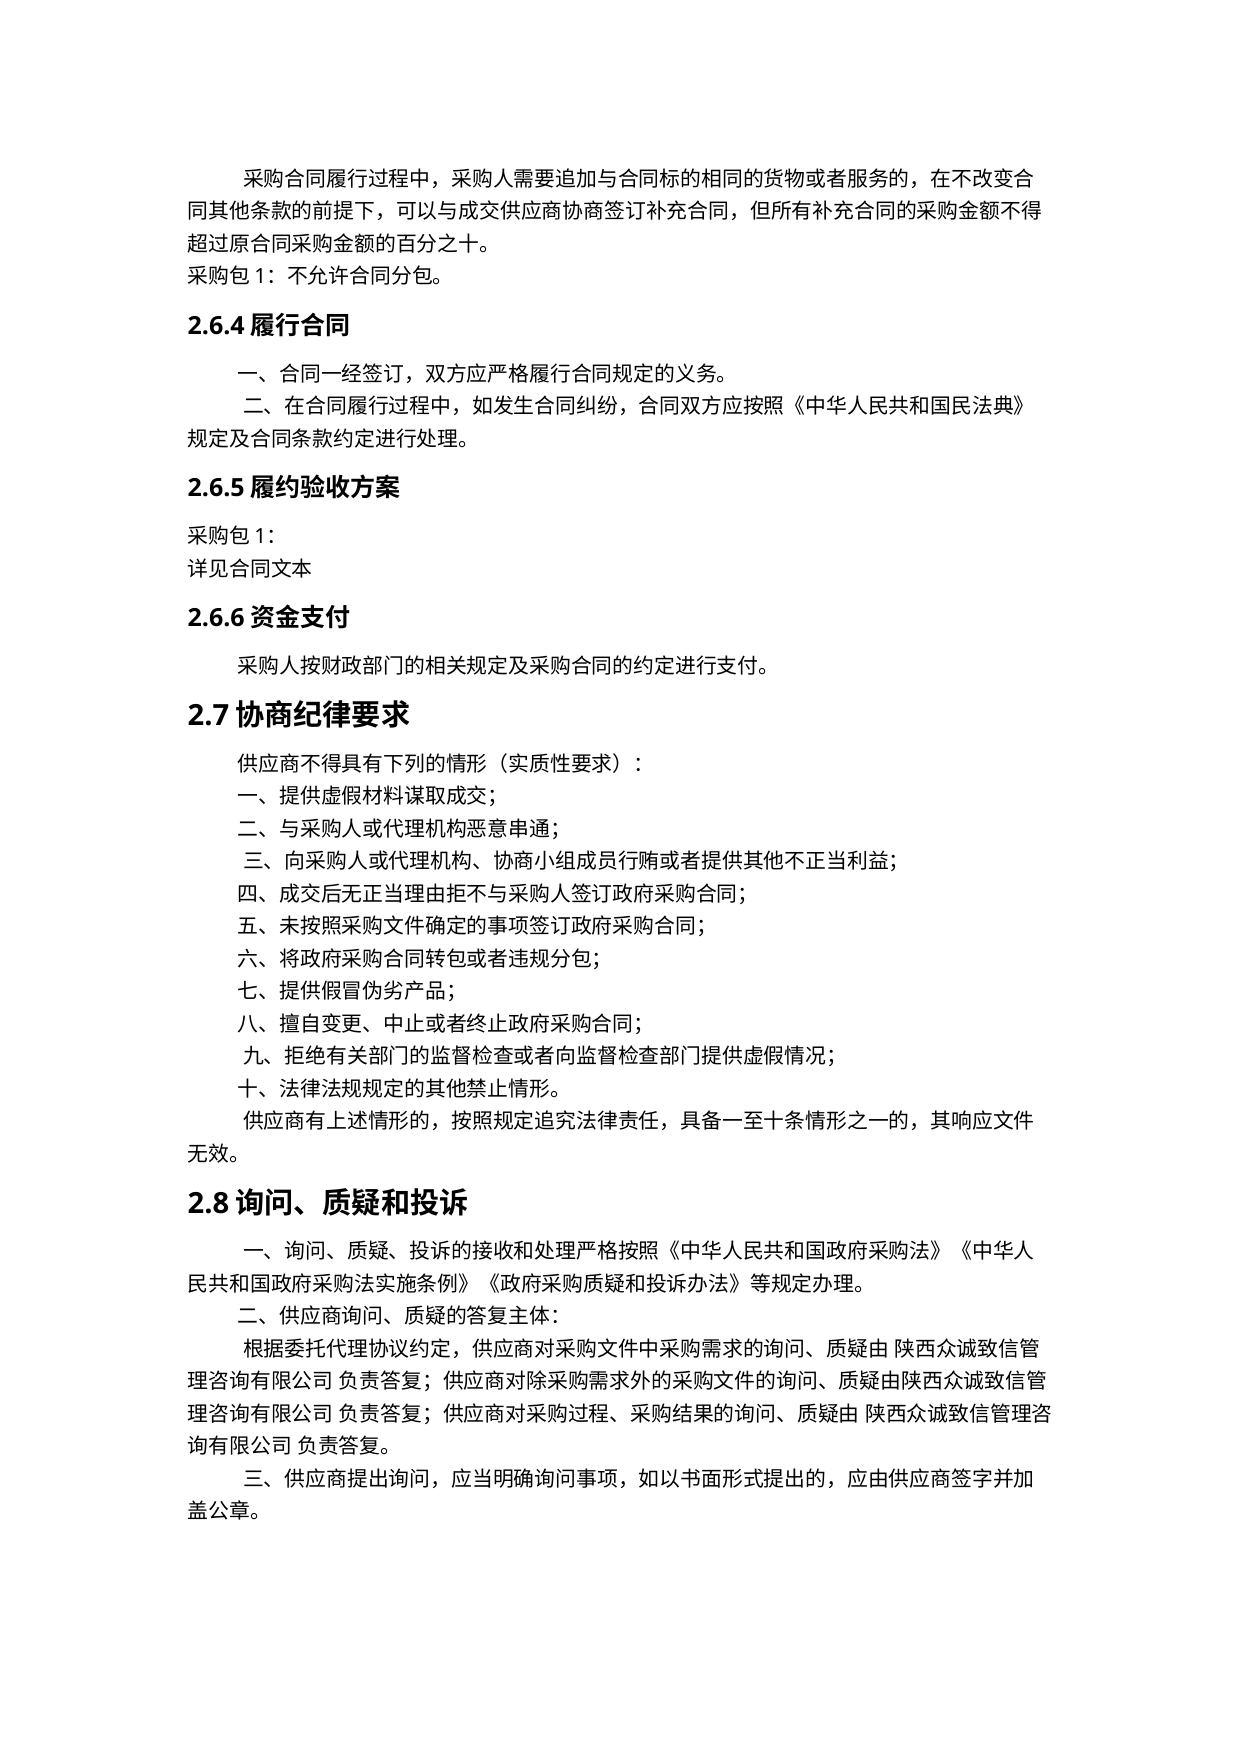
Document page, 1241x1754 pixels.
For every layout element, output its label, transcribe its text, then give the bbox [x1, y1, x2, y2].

text 二、供应商询问、质疑的答复主体： [187, 1299, 1053, 1332]
text 一、合同一经签订，双方应严格履行合同规定的义务。 [187, 357, 1053, 389]
text 供应商有上述情形的，按照规定追究法律责任，具备一至十条情形之一的，其响应文件无效。 [187, 1104, 1053, 1169]
text 三、供应商提出询问，应当明确询问事项，如以书面形式提出的，应由供应商签字并加盖公章。 [187, 1462, 1053, 1527]
text 2.6.5履约验收方案 [187, 454, 1053, 519]
text 九、拒绝有关部门的监督检查或者向监督检查部门提供虚假情况； [187, 1039, 1053, 1072]
text 一、提供虚假材料谋取成交； [187, 779, 1053, 812]
text 七、提供假冒伪劣产品； [187, 974, 1053, 1007]
text 2.6.6资金支付 [187, 584, 1053, 649]
text 四、成交后无正当理由拒不与采购人签订政府采购合同； [187, 877, 1053, 909]
text 二、与采购人或代理机构恶意串通； [187, 812, 1053, 844]
text 二、在合同履行过程中，如发生合同纠纷，合同双方应按照《中华人民共和国民法典》规定及合同条款约定进行处理。 [187, 389, 1053, 454]
text 采购包1：不允许合同分包。 [187, 259, 1053, 292]
text 三、向采购人或代理机构、协商小组成员行贿或者提供其他不正当利益； [187, 844, 1053, 877]
text 一、询问、质疑、投诉的接收和处理严格按照《中华人民共和国政府采购法》《中华人民共和国政府采购法实施条例》《政府采购质疑和投诉办法》等规定办理。 [187, 1234, 1053, 1299]
text 2.6.4履行合同 [187, 292, 1053, 357]
text 详见合同文本 [187, 552, 1053, 584]
text 采购人按财政部门的相关规定及采购合同的约定进行支付。 [187, 649, 1053, 682]
text 十、法律法规规定的其他禁止情形。 [187, 1072, 1053, 1104]
text 供应商不得具有下列的情形（实质性要求）： [187, 747, 1053, 779]
text 采购包1： [187, 519, 1053, 552]
text 六、将政府采购合同转包或者违规分包； [187, 942, 1053, 974]
text 2.8询问、质疑和投诉 [187, 1169, 1053, 1234]
text 八、擅自变更、中止或者终止政府采购合同； [187, 1007, 1053, 1039]
text 2.7协商纪律要求 [187, 682, 1053, 747]
text 根据委托代理协议约定，供应商对采购文件中采购需求的询问、质疑由 陕西众诚致信管理咨询有限公司 负责答复；供应商对除采购需求外的采购文件的询问、质疑由陕西众诚致信管理咨询有限公司 负责答复；供应商对采购过程、采购结果的询问、质疑由 陕西众诚致信管理咨询有限公司 负责答复。 [187, 1332, 1053, 1462]
text 五、未按照采购文件确定的事项签订政府采购合同； [187, 909, 1053, 942]
text 采购合同履行过程中，采购人需要追加与合同标的相同的货物或者服务的，在不改变合同其他条款的前提下，可以与成交供应商协商签订补充合同，但所有补充合同的采购金额不得超过原合同采购金额的百分之十。 [187, 162, 1053, 259]
